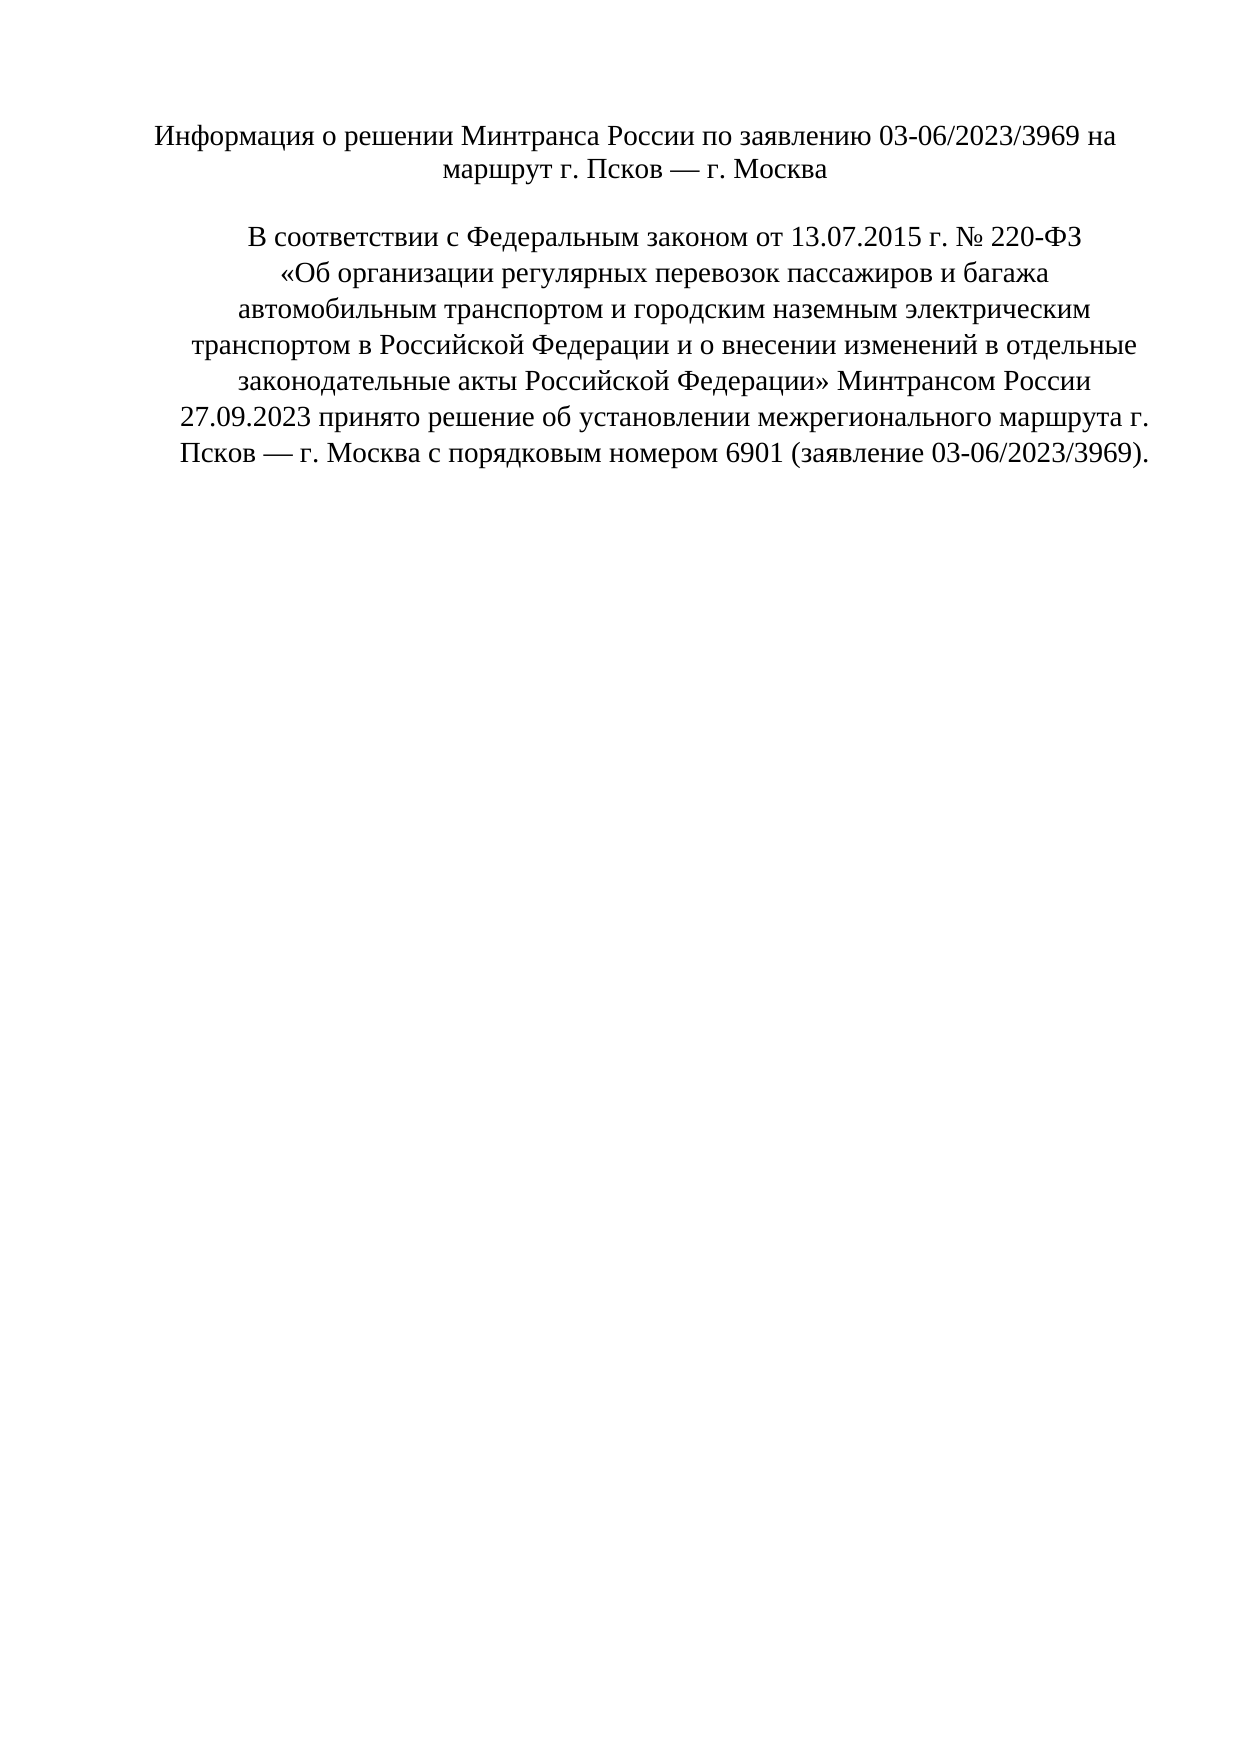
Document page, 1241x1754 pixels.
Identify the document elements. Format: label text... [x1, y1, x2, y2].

text В соответствии с Федеральным законом от 13.07.2015 г. № 220-ФЗ «Об организации регулярных перевозок пассажиров и багажа автомобильным транспортом и городским наземным электрическим транспортом в Российской Федерации и о внесении изменений в отдельные законодательные акты Российской Федерации» Минтрансом России 27.09.2023 принято решение об установлении межрегионального маршрута г. Псков — г. Москва с порядковым номером 6901 (заявление 03-06/2023/3969). [177, 219, 1152, 469]
text Информация о решении Минтранса России по заявлению 03-06/2023/3969 на маршрут г. Псков — г. Москва [118, 118, 1152, 185]
